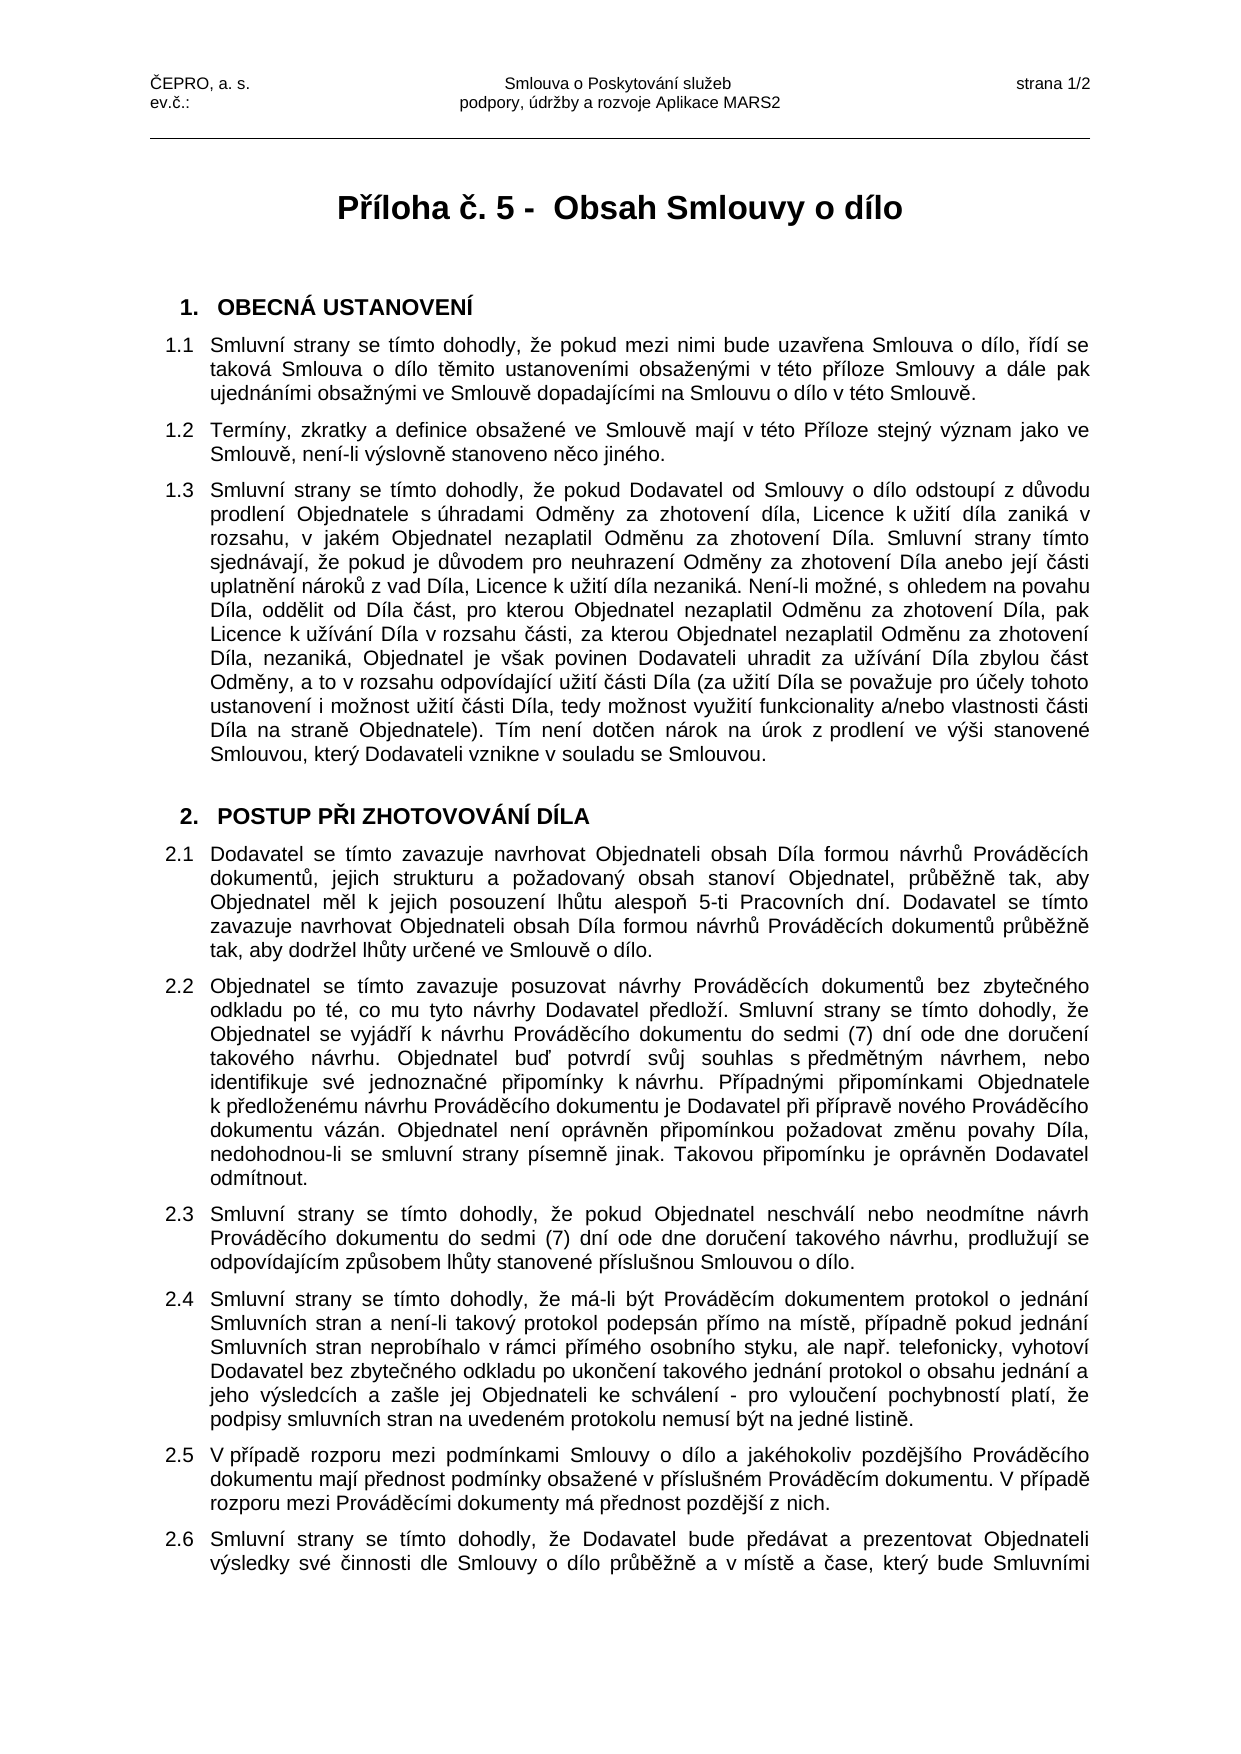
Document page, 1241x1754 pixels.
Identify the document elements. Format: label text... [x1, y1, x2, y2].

subtitle Obecná ustanovení [179, 294, 1090, 321]
list V případě rozporu mezi podmínkami Smlouvy o dílo a jakéhokoliv pozdějšího Prováděcího dokumentu mají přednost podmínky obsažené v příslušném Prováděcím dokumentu. V případě rozporu mezi Prováděcími dokumenty má přednost pozdější z nich. [165, 1443, 1090, 1515]
list Smluvní strany se tímto dohodly, že pokud Objednatel neschválí nebo neodmítne návrh Prováděcího dokumentu do sedmi (7) dní ode dne doručení takového návrhu, prodlužují se odpovídajícím způsobem lhůty stanovené příslušnou Smlouvou o dílo. [165, 1202, 1090, 1274]
list Smluvní strany se tímto dohodly, že má-li být Prováděcím dokumentem protokol o jednání Smluvních stran a není-li takový protokol podepsán přímo na místě, případně pokud jednání Smluvních stran neprobíhalo v rámci přímého osobního styku, ale např. telefonicky, vyhotoví Dodavatel bez zbytečného odkladu po ukončení takového jednání protokol o obsahu jednání a jeho výsledcích a zašle jej Objednateli ke schválení - pro vyloučení pochybností platí, že podpisy smluvních stran na uvedeném protokolu nemusí být na jedné listině. [165, 1287, 1090, 1430]
list Termíny, zkratky a definice obsažené ve Smlouvě mají v této Příloze stejný význam jako ve Smlouvě, není-li výslovně stanoveno něco jiného. [165, 417, 1090, 465]
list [165, 1527, 1090, 1575]
list Smluvní strany se tímto dohodly, že pokud mezi nimi bude uzavřena Smlouva o dílo, řídí se taková Smlouva o dílo těmito ustanoveními obsaženými v této příloze Smlouvy a dále pak ujednáními obsažnými ve Smlouvě dopadajícími na Smlouvu o dílo v této Smlouvě. [165, 333, 1090, 405]
list Dodavatel se tímto zavazuje navrhovat Objednateli obsah Díla formou návrhů Prováděcích dokumentů, jejich strukturu a požadovaný obsah stanoví Objednatel, průběžně tak, aby Objednatel měl k jejich posouzení lhůtu alespoň 5-ti Pracovních dní. Dodavatel se tímto zavazuje navrhovat Objednateli obsah Díla formou návrhů Prováděcích dokumentů průběžně tak, aby dodržel lhůty určené ve Smlouvě o dílo. [165, 842, 1090, 962]
list Objednatel se tímto zavazuje posuzovat návrhy Prováděcích dokumentů bez zbytečného odkladu po té, co mu tyto návrhy Dodavatel předloží. Smluvní strany se tímto dohodly, že Objednatel se vyjádří k návrhu Prováděcího dokumentu do sedmi (7) dní ode dne doručení takového návrhu. Objednatel buď potvrdí svůj souhlas s předmětným návrhem, nebo identifikuje své jednoznačné připomínky k návrhu. Případnými připomínkami Objednatele k předloženému návrhu Prováděcího dokumentu je Dodavatel při přípravě nového Prováděcího dokumentu vázán. Objednatel není oprávněn připomínkou požadovat změnu povahy Díla, nedohodnou-li se smluvní strany písemně jinak. Takovou připomínku je oprávněn Dodavatel odmítnout. [165, 974, 1090, 1190]
list Smluvní strany se tímto dohodly, že pokud Dodavatel od Smlouvy o dílo odstoupí z důvodu prodlení Objednatele s úhradami Odměny za zhotovení díla, Licence k užití díla zaniká v rozsahu, v jakém Objednatel nezaplatil Odměnu za zhotovení Díla. Smluvní strany tímto sjednávají, že pokud je důvodem pro neuhrazení Odměny za zhotovení Díla anebo její části uplatnění nároků z vad Díla, Licence k užití díla nezaniká. Není-li možné, s ohledem na povahu Díla, oddělit od Díla část, pro kterou Objednatel nezaplatil Odměnu za zhotovení Díla, pak Licence k užívání Díla v rozsahu části, za kterou Objednatel nezaplatil Odměnu za zhotovení Díla, nezaniká, Objednatel je však povinen Dodavateli uhradit za užívání Díla zbylou část Odměny, a to v rozsahu odpovídající užití části Díla (za užití Díla se považuje pro účely tohoto ustanovení i možnost užití části Díla, tedy možnost využití funkcionality a/nebo vlastnosti části Díla na straně Objednatele). Tím není dotčen nárok na úrok z prodlení ve výši stanovené Smlouvou, který Dodavateli vznikne v souladu se Smlouvou. [165, 478, 1090, 765]
subtitle Postup při zhotovování Díla [179, 803, 1090, 829]
subtitle Příloha č. 5 - Obsah Smlouvy o dílo [150, 188, 1090, 227]
